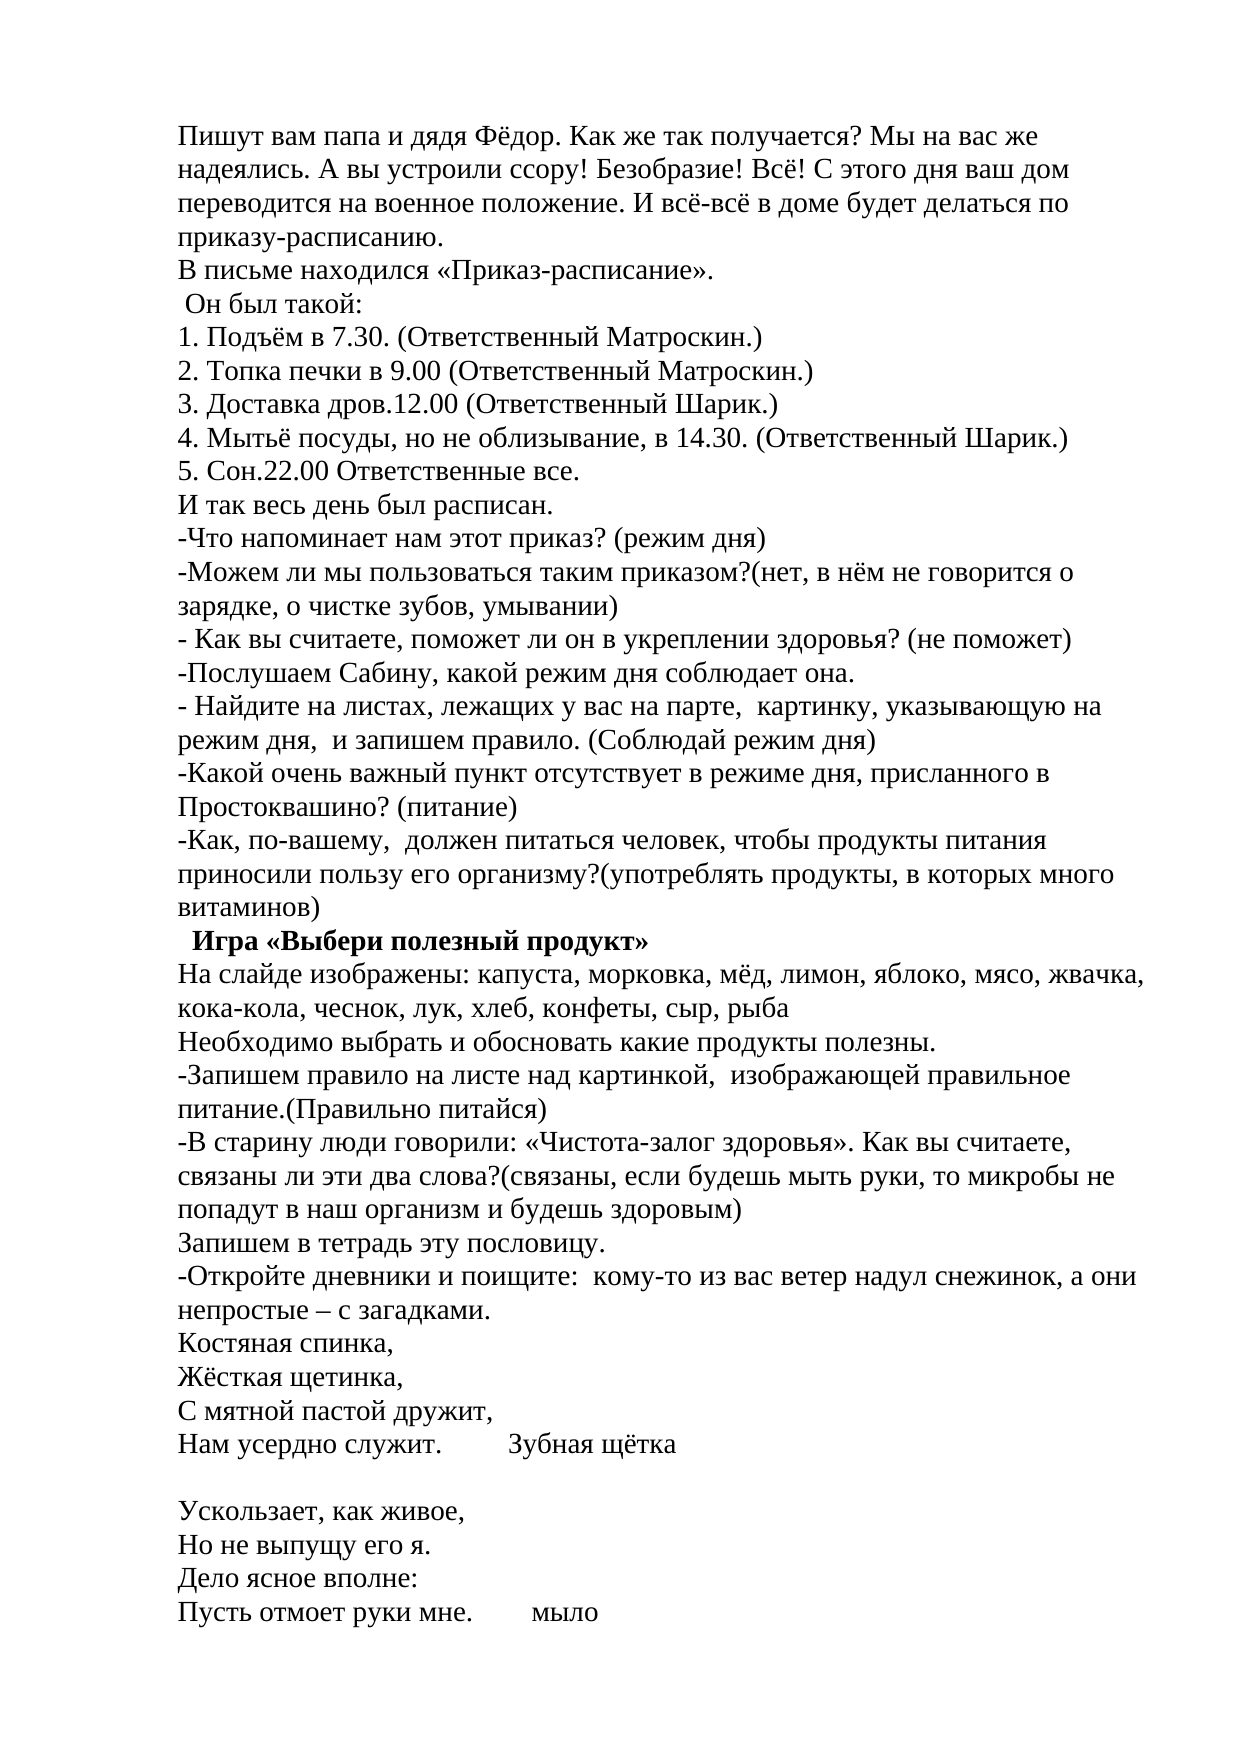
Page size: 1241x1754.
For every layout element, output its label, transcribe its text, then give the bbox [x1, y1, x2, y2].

text Запишем в тетрадь эту пословицу. [177, 1225, 1152, 1258]
text -Что напоминает нам этот приказ? (режим дня) [177, 521, 1152, 554]
text Пусть отмоет руки мне. мыло [177, 1594, 1152, 1627]
text -Откройте дневники и поищите: кому-то из вас ветер надул снежинок, а они непростые – с загадками. [177, 1258, 1152, 1326]
text Дело ясное вполне: [177, 1560, 1152, 1594]
text 2. Топка печки в 9.00 (Ответственный Матроскин.) [177, 353, 1152, 386]
text И так весь день был расписан. [177, 487, 1152, 521]
text Но не выпущу его я. [177, 1527, 1152, 1560]
text -В старину люди говорили: «Чистота-залог здоровья». Как вы считаете, связаны ли эти два слова?(связаны, если будешь мыть руки, то микробы не попадут в наш организм и будешь здоровым) [177, 1124, 1152, 1225]
text Игра «Выбери полезный продукт» [177, 923, 1152, 957]
text -Послушаем Сабину, какой режим дня соблюдает она. [177, 655, 1152, 688]
text 1. Подъём в 7.30. (Ответственный Матроскин.) [177, 319, 1152, 353]
text Он был такой: [177, 286, 1152, 319]
text В письме находился «Приказ-расписаниe». [177, 252, 1152, 286]
text Костяная спинка, [177, 1326, 1152, 1359]
text Необходимо выбрать и обосновать какие продукты полезны. [177, 1024, 1152, 1057]
text На слайде изображены: капуста, морковка, мёд, лимон, яблоко, мясо, жвачка, кока-кола, чеснок, лук, хлеб, конфеты, сыр, рыба [177, 957, 1152, 1024]
text Жёсткая щетинка, [177, 1359, 1152, 1393]
text Ускользает, как живое, [177, 1493, 1152, 1527]
text - Как вы считаете, поможет ли он в укреплении здоровья? (не поможет) [177, 621, 1152, 655]
text -Как, по-вашему, должен питаться человек, чтобы продукты питания приносили пользу его организму?(употреблять продукты, в которых много витаминов) [177, 822, 1152, 923]
text 5. Сон.22.00 Ответственные все. [177, 453, 1152, 487]
text Нам усердно служит. Зубная щётка [177, 1426, 1152, 1460]
text -Какой очень важный пункт отсутствует в режиме дня, присланного в Простоквашино? (питание) [177, 755, 1152, 822]
text - Найдите на листах, лежащих у вас на парте, картинку, указывающую на режим дня, и запишем правило. (Соблюдай режим дня) [177, 688, 1152, 755]
text Пишут вам папа и дядя Фёдор. Как же так получается? Мы на вас же надеялись. А вы устроили ссору! Безобразиe! Всё! С этого дня ваш дом переводится на военное положение. И всё-всё в доме будет делаться по приказу-расписанию. [177, 118, 1152, 252]
text 3. Доставка дров.12.00 (Ответственный Шарик.) [177, 386, 1152, 420]
text -Можем ли мы пользоваться таким приказом?(нет, в нём не говорится о зарядке, о чистке зубов, умывании) [177, 554, 1152, 621]
text С мятной пастой дружит, [177, 1393, 1152, 1426]
text 4. Мытьё посуды, но не облизывание, в 14.30. (Ответственный Шарик.) [177, 420, 1152, 453]
text -Запишем правило на листе над картинкой, изображающей правильное питание.(Правильно питайся) [177, 1057, 1152, 1124]
